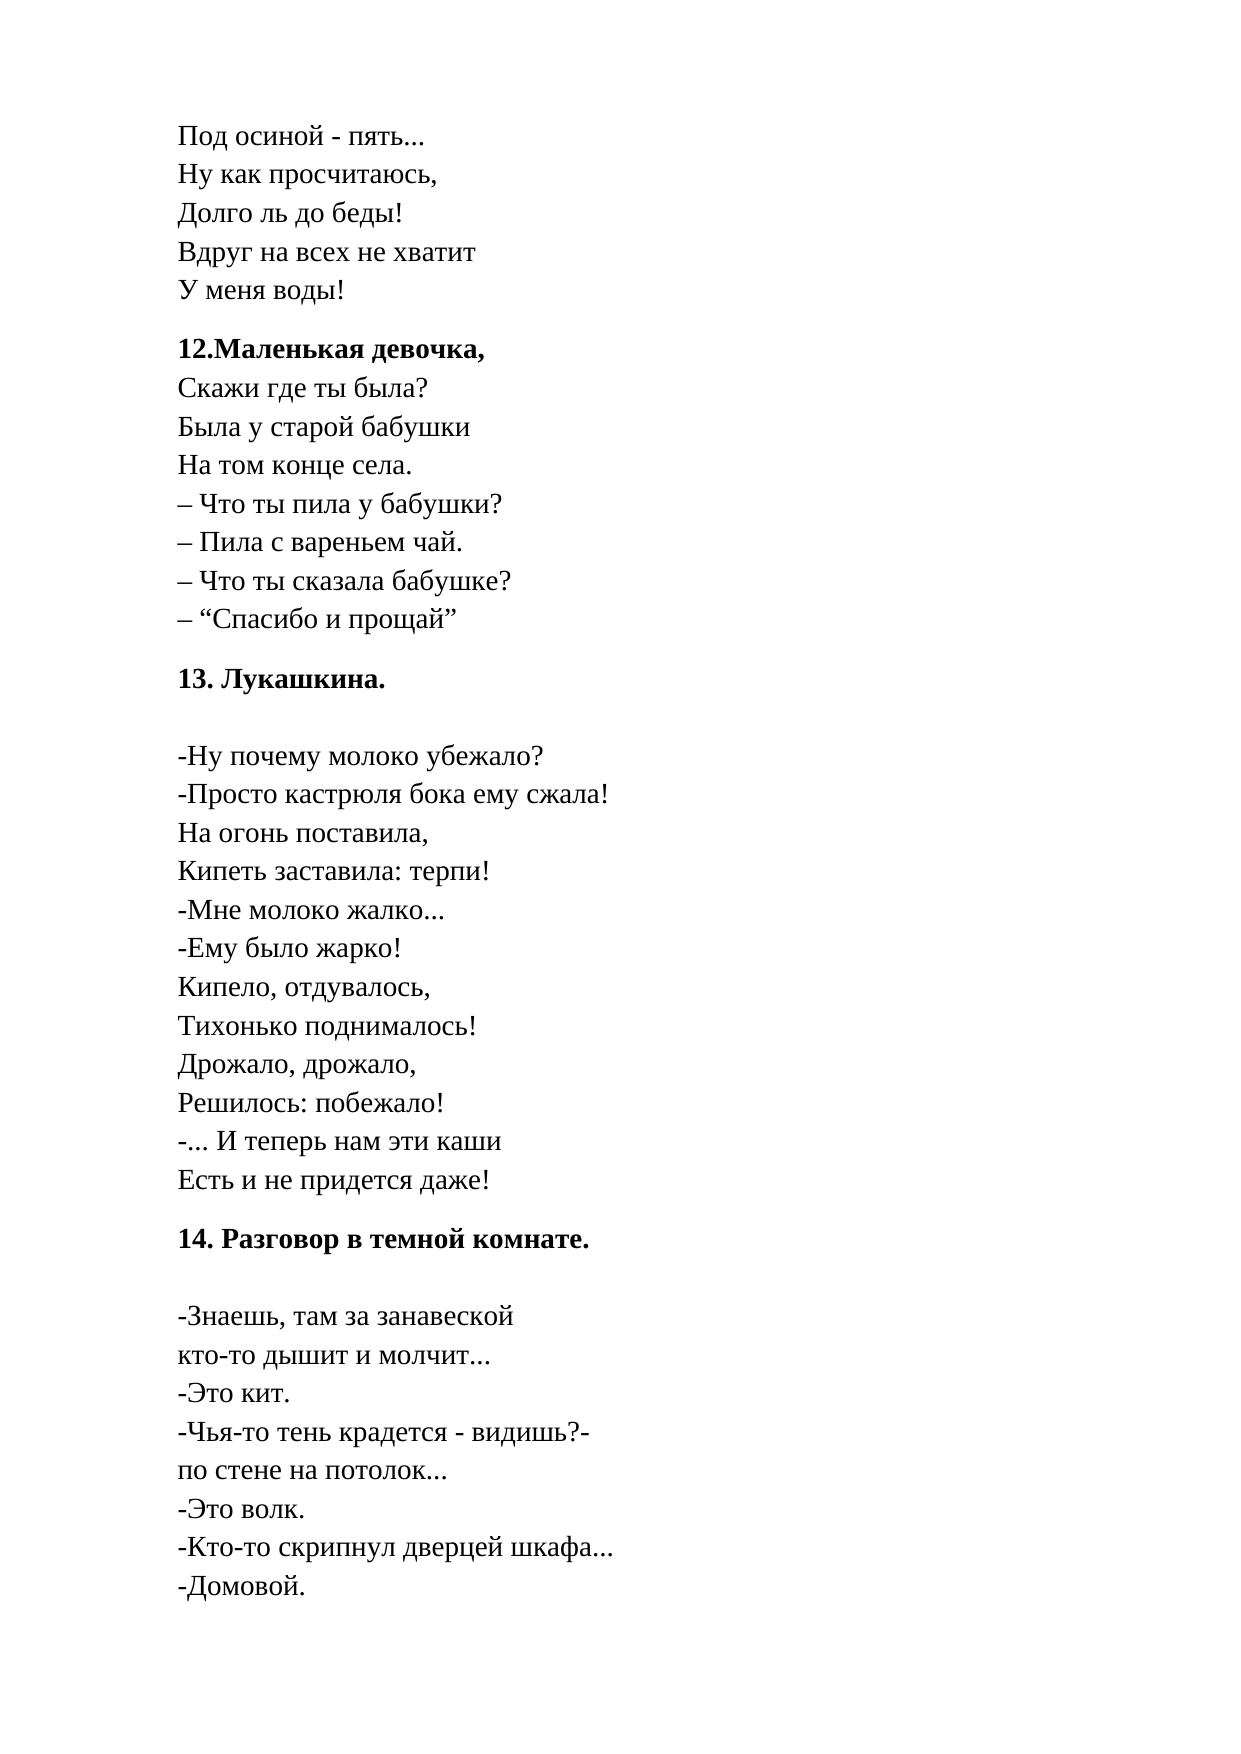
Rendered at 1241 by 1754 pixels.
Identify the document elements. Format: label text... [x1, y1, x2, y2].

text 13. Лукашкина. -Ну почему молоко убежало? -Просто кастрюля бока ему сжала! На огонь поставила, Кипеть заставила: терпи! -Мне молоко жалко... -Ему было жарко! Кипело, отдувалось, Тихонько поднималось! Дрожало, дрожало, Решилось: побежало! -... И теперь нам эти каши Есть и не придется даже! [177, 661, 1152, 1195]
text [177, 1221, 1152, 1602]
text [177, 118, 1152, 306]
text 12.Маленькая девочка, Скажи где ты была? Была у старой бабушки На том конце села. – Что ты пила у бабушки? – Пила с вареньем чай. – Что ты сказала бабушке? – “Спасибо и прощай” [177, 332, 1152, 635]
